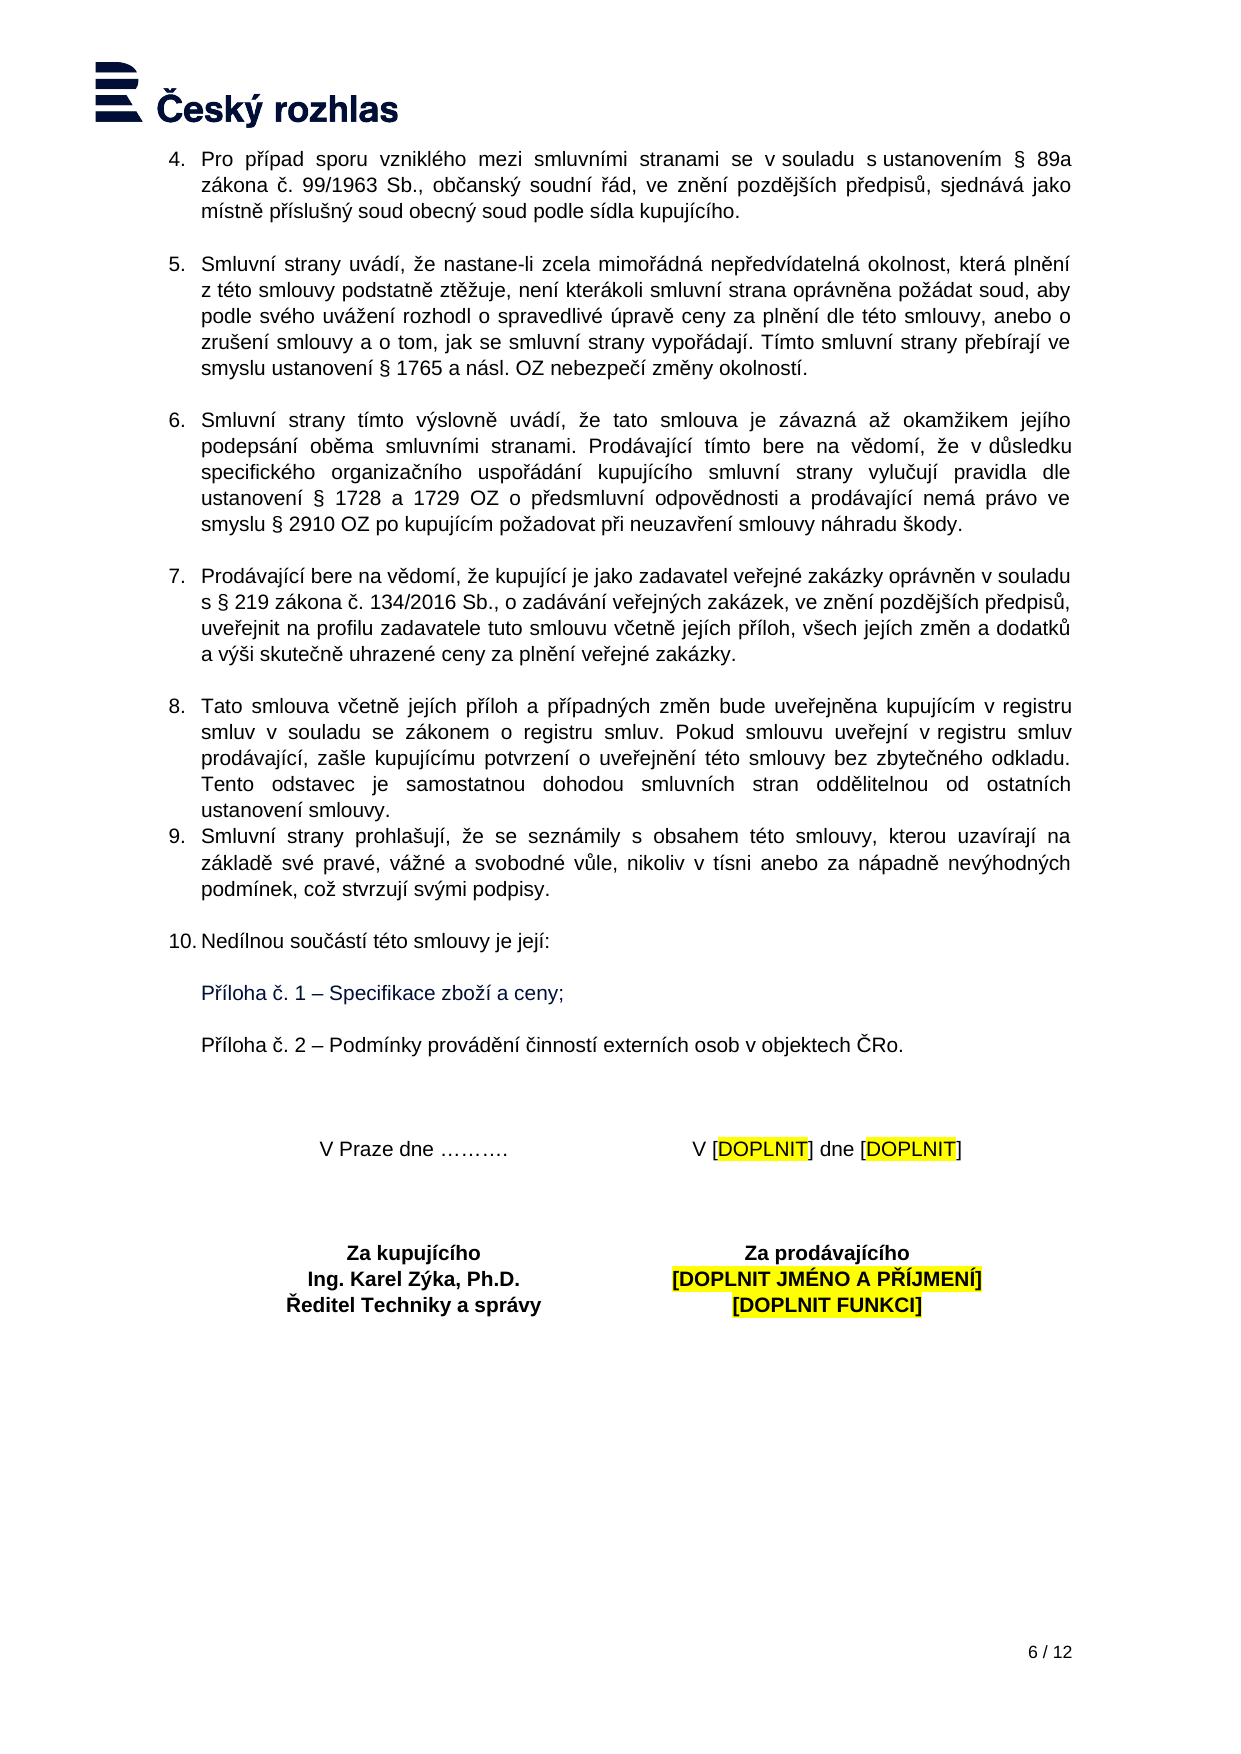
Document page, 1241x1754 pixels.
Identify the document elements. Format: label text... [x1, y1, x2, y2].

list Smluvní strany prohlašují, že se seznámily s obsahem této smlouvy, kterou uzavírají na základě své pravé, vážné a svobodné vůle, nikoliv v tísni anebo za nápadně nevýhodných podmínek, což stvrzují svými podpisy. [168, 823, 1072, 901]
table_cell Za prodávajícího [DOPLNIT JMÉNO A PŘÍJMENÍ] [DOPLNIT FUNKCI] [621, 1162, 1033, 1318]
list Tato smlouva včetně jejích příloh a případných změn bude uveřejněna kupujícím v registru smluv v souladu se zákonem o registru smluv. Pokud smlouvu uveřejní v registru smluv prodávající, zašle kupujícímu potvrzení o uveřejnění této smlouvy bez zbytečného odkladu. Tento odstavec je samostatnou dohodou smluvních stran oddělitelnou od ostatních ustanovení smlouvy. [168, 693, 1072, 823]
list Příloha č. 2 – Podmínky provádění činností externích osob v objektech ČRo. [201, 1031, 1072, 1057]
list Nedílnou součástí této smlouvy je její: [168, 927, 1072, 953]
table_cell Za kupujícího Ing. Karel Zýka, Ph.D. Ředitel Techniky a správy [207, 1162, 621, 1318]
list Pro případ sporu vzniklého mezi smluvními stranami se v souladu s ustanovením § 89a zákona č. 99/1963 Sb., občanský soudní řád, ve znění pozdějších předpisů, sjednává jako místně příslušný soud obecný soud podle sídla kupujícího. [168, 146, 1072, 224]
list Smluvní strany uvádí, že nastane-li zcela mimořádná nepředvídatelná okolnost, která plnění z této smlouvy podstatně ztěžuje, není kterákoli smluvní strana oprávněna požádat soud, aby podle svého uvážení rozhodl o spravedlivé úpravě ceny za plnění dle této smlouvy, anebo o zrušení smlouvy a o tom, jak se smluvní strany vypořádají. Tímto smluvní strany přebírají ve smyslu ustanovení § 1765 a násl. OZ nebezpečí změny okolností. [168, 250, 1072, 380]
table_header V Praze dne ………. [207, 1136, 621, 1162]
list Smluvní strany tímto výslovně uvádí, že tato smlouva je závazná až okamžikem jejího podepsání oběma smluvními stranami. Prodávající tímto bere na vědomí, že v důsledku specifického organizačního uspořádání kupujícího smluvní strany vylučují pravidla dle ustanovení § 1728 a 1729 OZ o předsmluvní odpovědnosti a prodávající nemá právo ve smyslu § 2910 OZ po kupujícím požadovat při neuzavření smlouvy náhradu škody. [168, 406, 1072, 537]
table_header V [DOPLNIT] dne [DOPLNIT] [621, 1136, 1033, 1162]
subtitle Příloha č. 1 – Specifikace zboží a ceny; [201, 979, 1072, 1005]
list Prodávající bere na vědomí, že kupující je jako zadavatel veřejné zakázky oprávněn v souladu s § 219 zákona č. 134/2016 Sb., o zadávání veřejných zakázek, ve znění pozdějších předpisů, uveřejnit na profilu zadavatele tuto smlouvu včetně jejích příloh, všech jejích změn a dodatků a výši skutečně uhrazené ceny za plnění veřejné zakázky. [168, 563, 1072, 667]
picture [95, 62, 398, 128]
